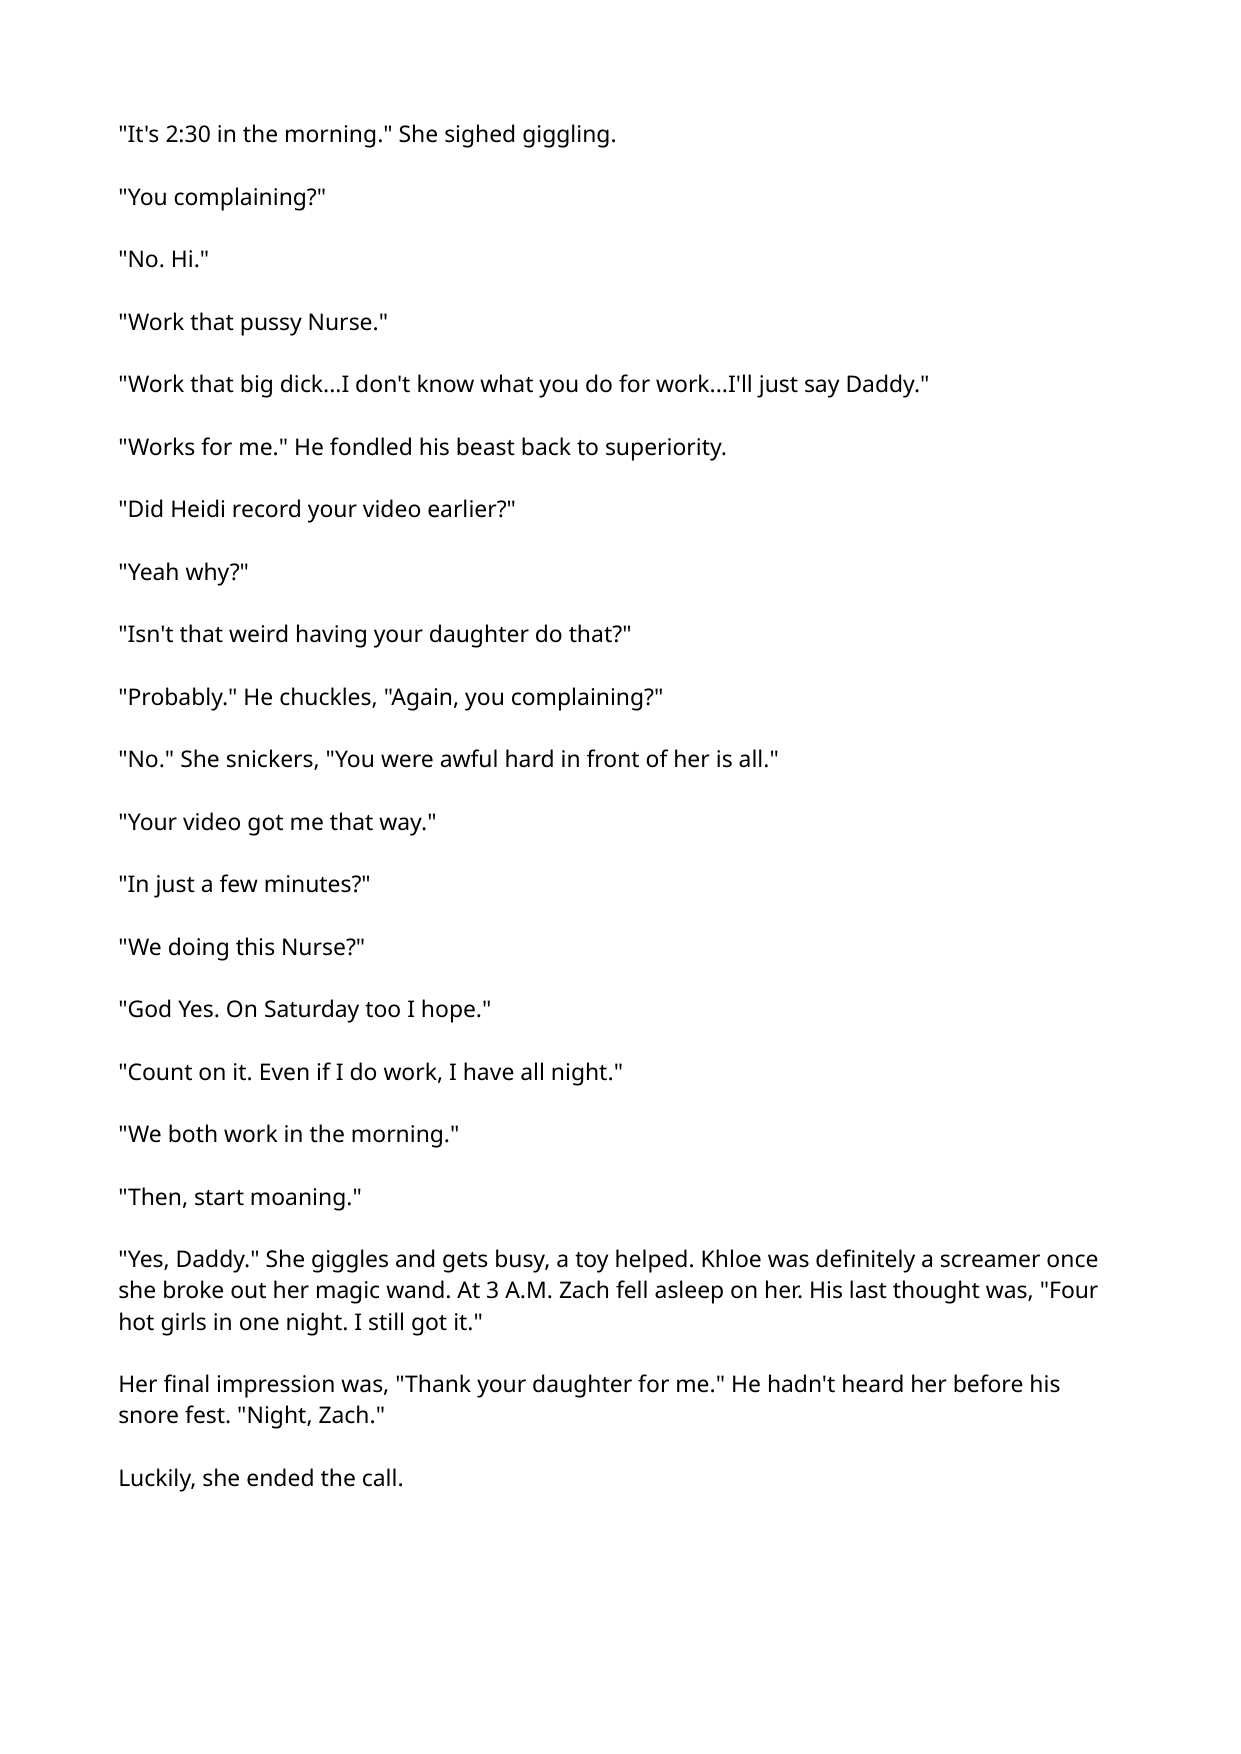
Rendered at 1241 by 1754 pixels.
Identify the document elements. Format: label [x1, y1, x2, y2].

text [118, 118, 1122, 1493]
